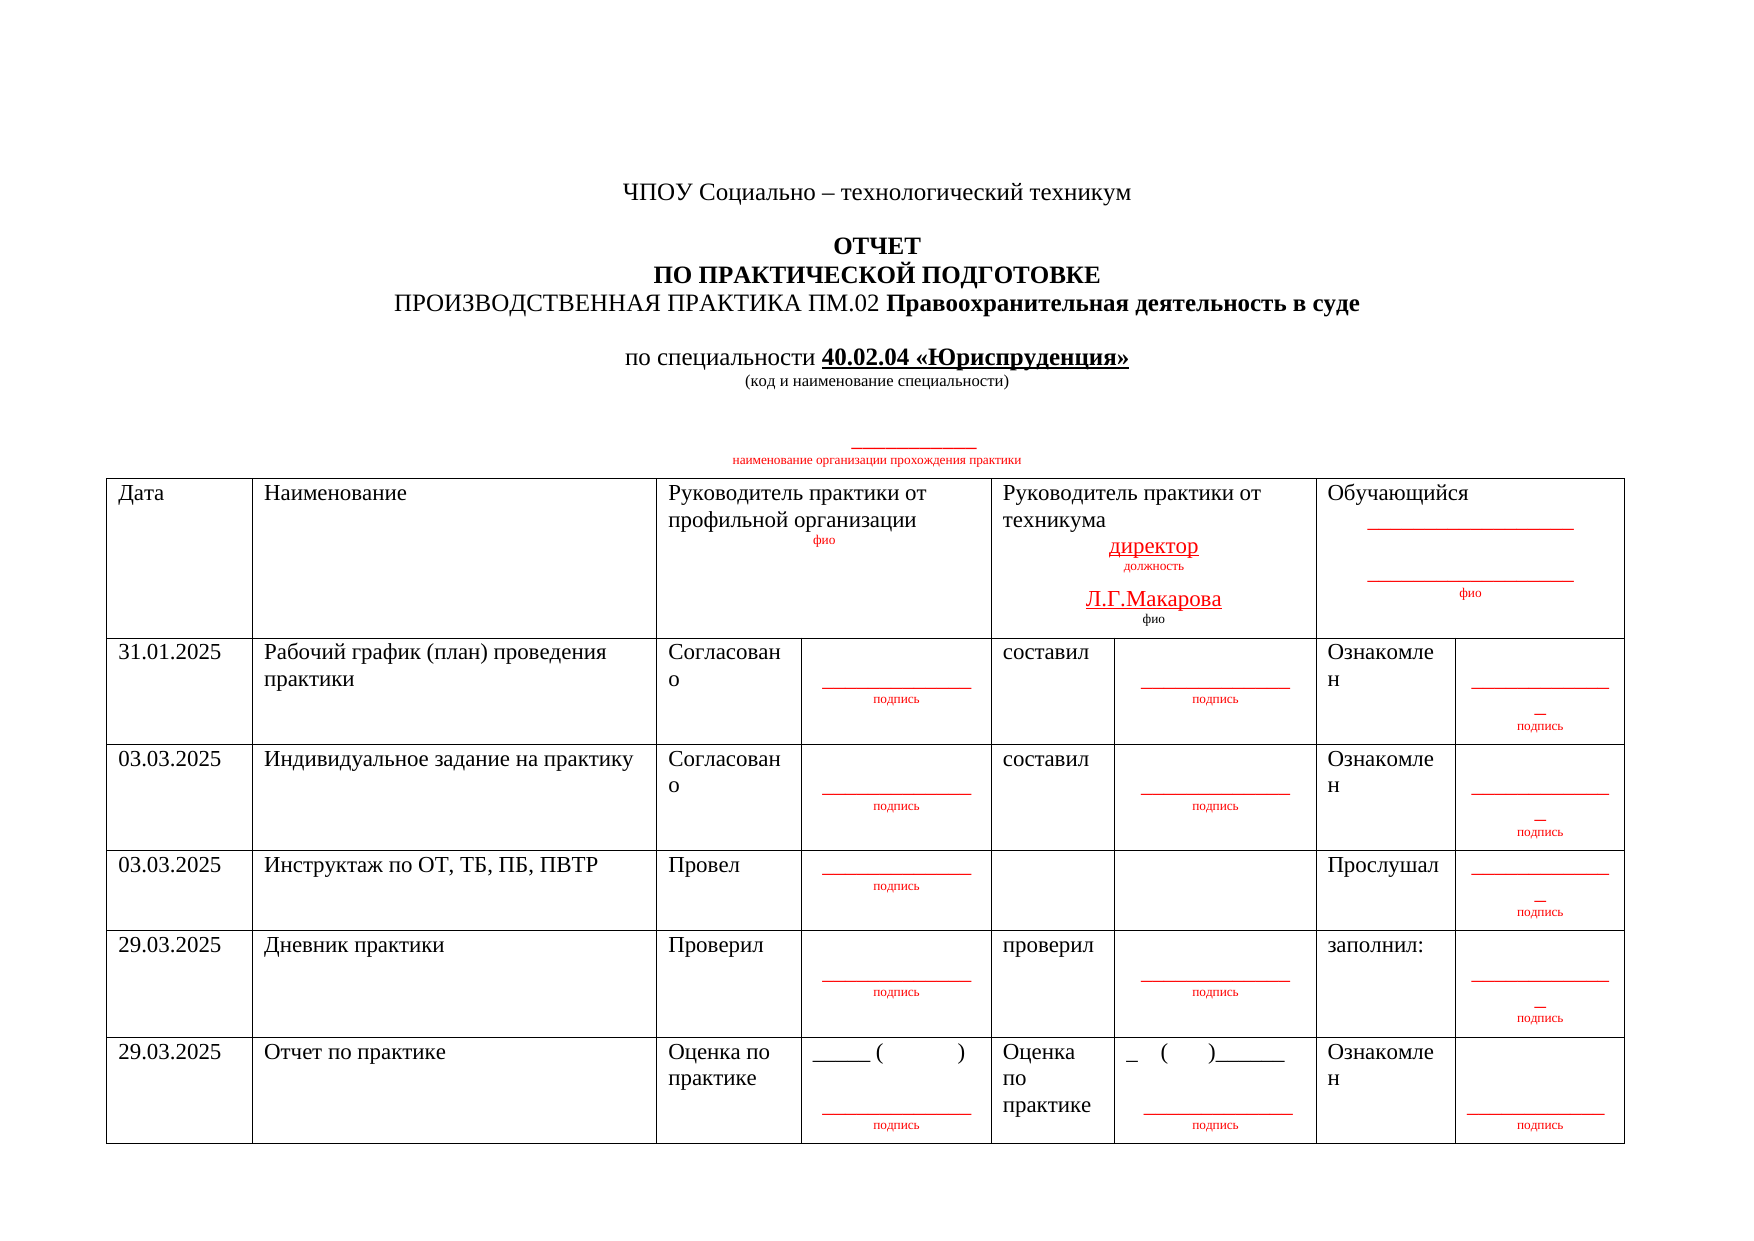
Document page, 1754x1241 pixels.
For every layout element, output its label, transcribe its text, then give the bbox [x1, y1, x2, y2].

table_cell _____________ подпись [1115, 639, 1316, 744]
table_cell заполнил: [1317, 931, 1455, 1037]
table_cell Провел [657, 851, 801, 930]
table_cell Отчет по практике [253, 1038, 656, 1143]
table_cell _____________ подпись [802, 745, 991, 850]
table_cell _____________ подпись [1456, 639, 1624, 744]
text ОТЧЕТ [118, 231, 1636, 260]
table_header Наименование [253, 479, 656, 637]
table_cell _ ( )______ _____________ подпись [1115, 1038, 1316, 1143]
table_header Обучающийся __________________ __________________ фио [1317, 479, 1624, 637]
table_cell _____________ подпись [802, 851, 991, 930]
text ПРОИЗВОДСТВЕННАЯ ПРАКТИКА ПМ.02 Правоохранительная деятельность в суде [118, 288, 1636, 317]
table_cell _____________ подпись [1115, 931, 1316, 1037]
table_cell _____________ подпись [1115, 745, 1316, 850]
table_cell ____________ подпись [1456, 1038, 1624, 1143]
table_cell Ознакомлен [1317, 1038, 1455, 1143]
table_cell составил [992, 639, 1114, 744]
table_cell [1115, 851, 1316, 930]
table_cell [992, 851, 1114, 930]
text наименование организации прохождения практики [118, 452, 1636, 478]
table_cell _____________ подпись [802, 639, 991, 744]
table_cell Ознакомлен [1317, 745, 1455, 850]
table_header Руководитель практики от техникума директор должность Л.Г.Макарова фио [992, 479, 1316, 637]
table_cell Проверил [657, 931, 801, 1037]
table_cell 03.03.2025 [107, 851, 252, 930]
table_cell _____________ подпись [802, 931, 991, 1037]
table_cell Согласовано [657, 639, 801, 744]
table_cell 31.01.2025 [107, 639, 252, 744]
table_cell составил [992, 745, 1114, 850]
table_cell Индивидуальное задание на практику [253, 745, 656, 850]
table_cell Согласовано [657, 745, 801, 850]
table_cell Прослушал [1317, 851, 1455, 930]
table_header Руководитель практики от профильной организации фио [657, 479, 991, 637]
table_cell _____________ подпись [1456, 931, 1624, 1037]
table_cell _____ ( ) _____________ подпись [802, 1038, 991, 1143]
table_cell _____________ подпись [1456, 745, 1624, 850]
table_cell Инструктаж по ОТ, ТБ, ПБ, ПВТР [253, 851, 656, 930]
text ЧПОУ Социально – технологический техникум [118, 177, 1636, 206]
table_cell Оценка по практике [657, 1038, 801, 1143]
table_cell проверил [992, 931, 1114, 1037]
table_cell Дневник практики [253, 931, 656, 1037]
table_cell 29.03.2025 [107, 931, 252, 1037]
table_cell 03.03.2025 [107, 745, 252, 850]
text (код и наименование специальности) [118, 371, 1636, 390]
text ПО ПРАКТИЧЕСКОЙ ПОДГОТОВКЕ [118, 260, 1636, 288]
table_cell Ознакомлен [1317, 639, 1455, 744]
table_header Дата [107, 479, 252, 637]
table_cell _____________ подпись [1456, 851, 1624, 930]
table_cell 29.03.2025 [107, 1038, 252, 1143]
table_cell Оценка по практике [992, 1038, 1114, 1143]
table_cell Рабочий график (план) проведения практики [253, 639, 656, 744]
text ___________ [192, 424, 1636, 452]
text по специальности 40.02.04 «Юриспруденция» [118, 342, 1636, 371]
